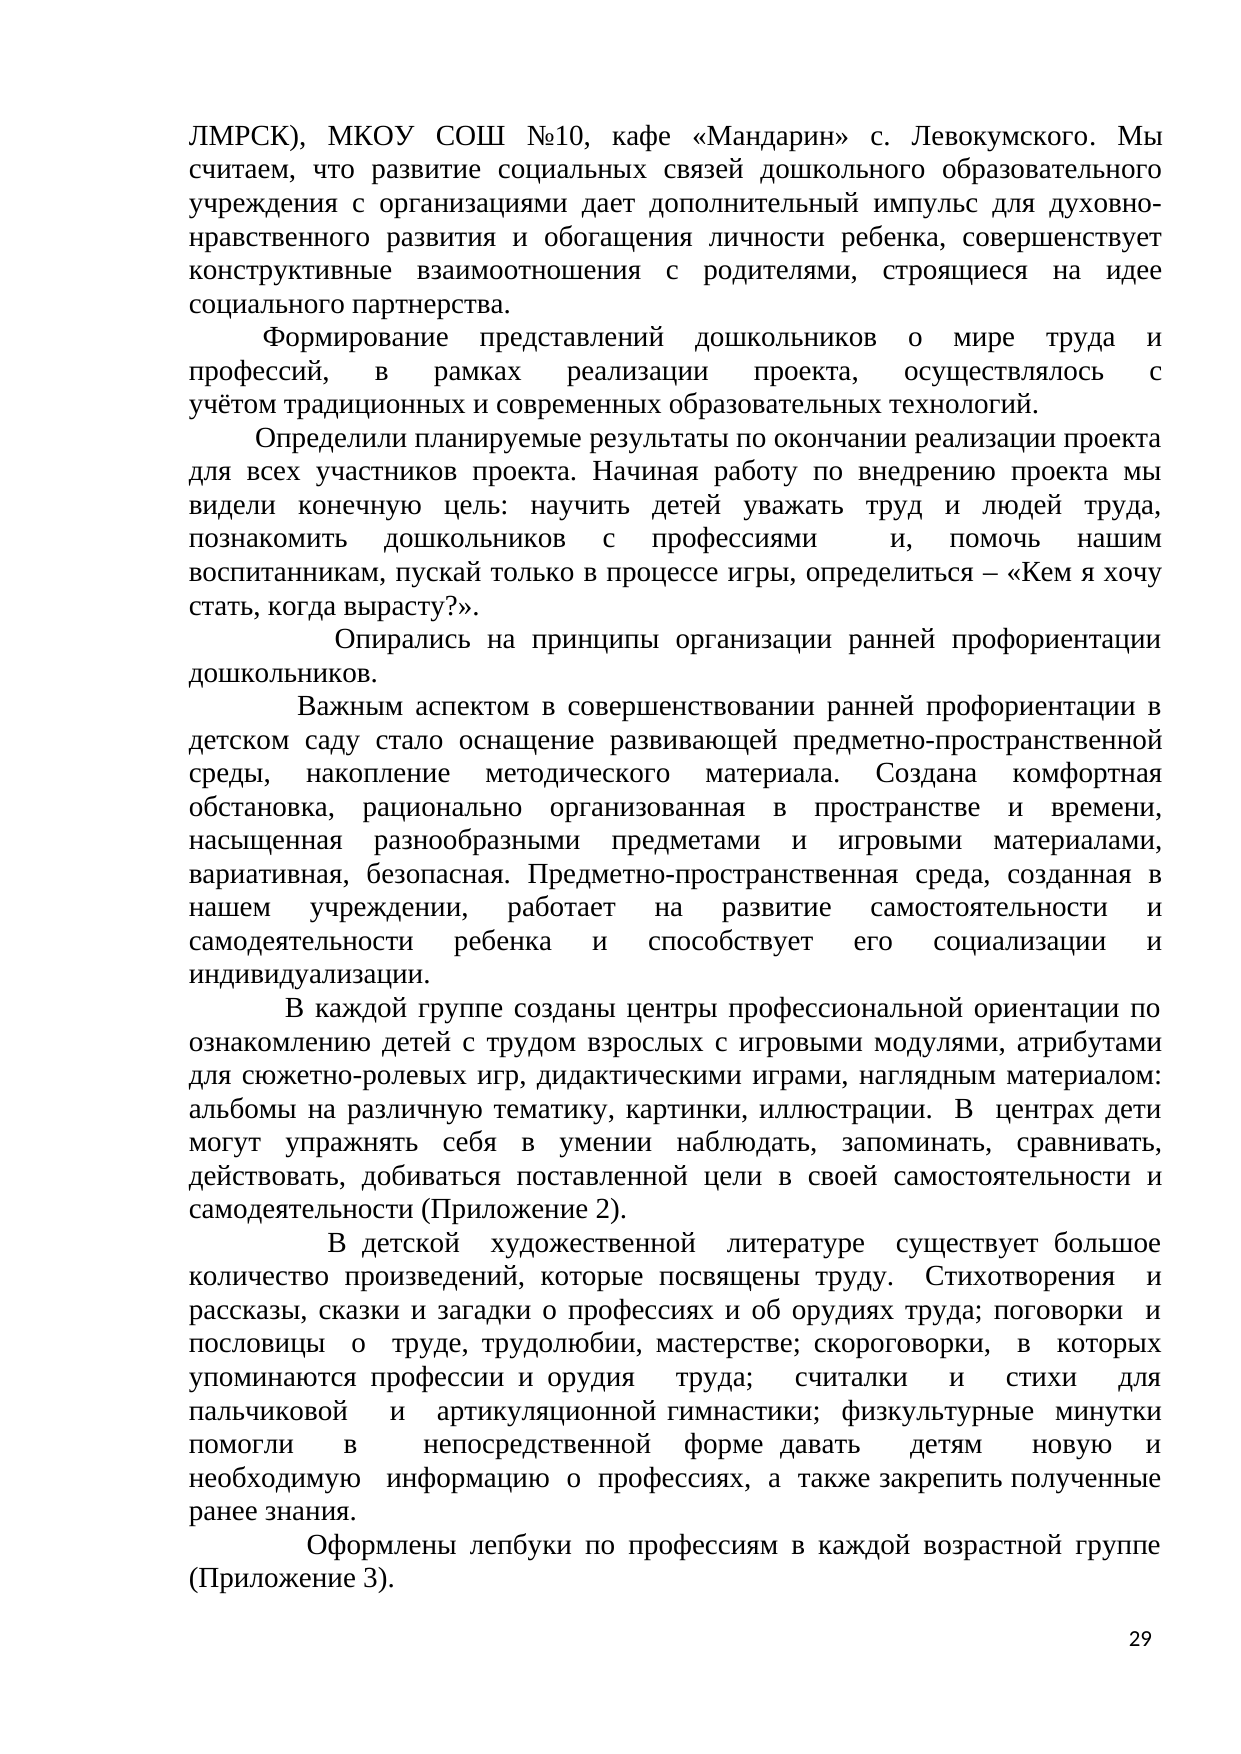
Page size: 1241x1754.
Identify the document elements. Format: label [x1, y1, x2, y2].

table_header [177, 118, 1209, 1594]
